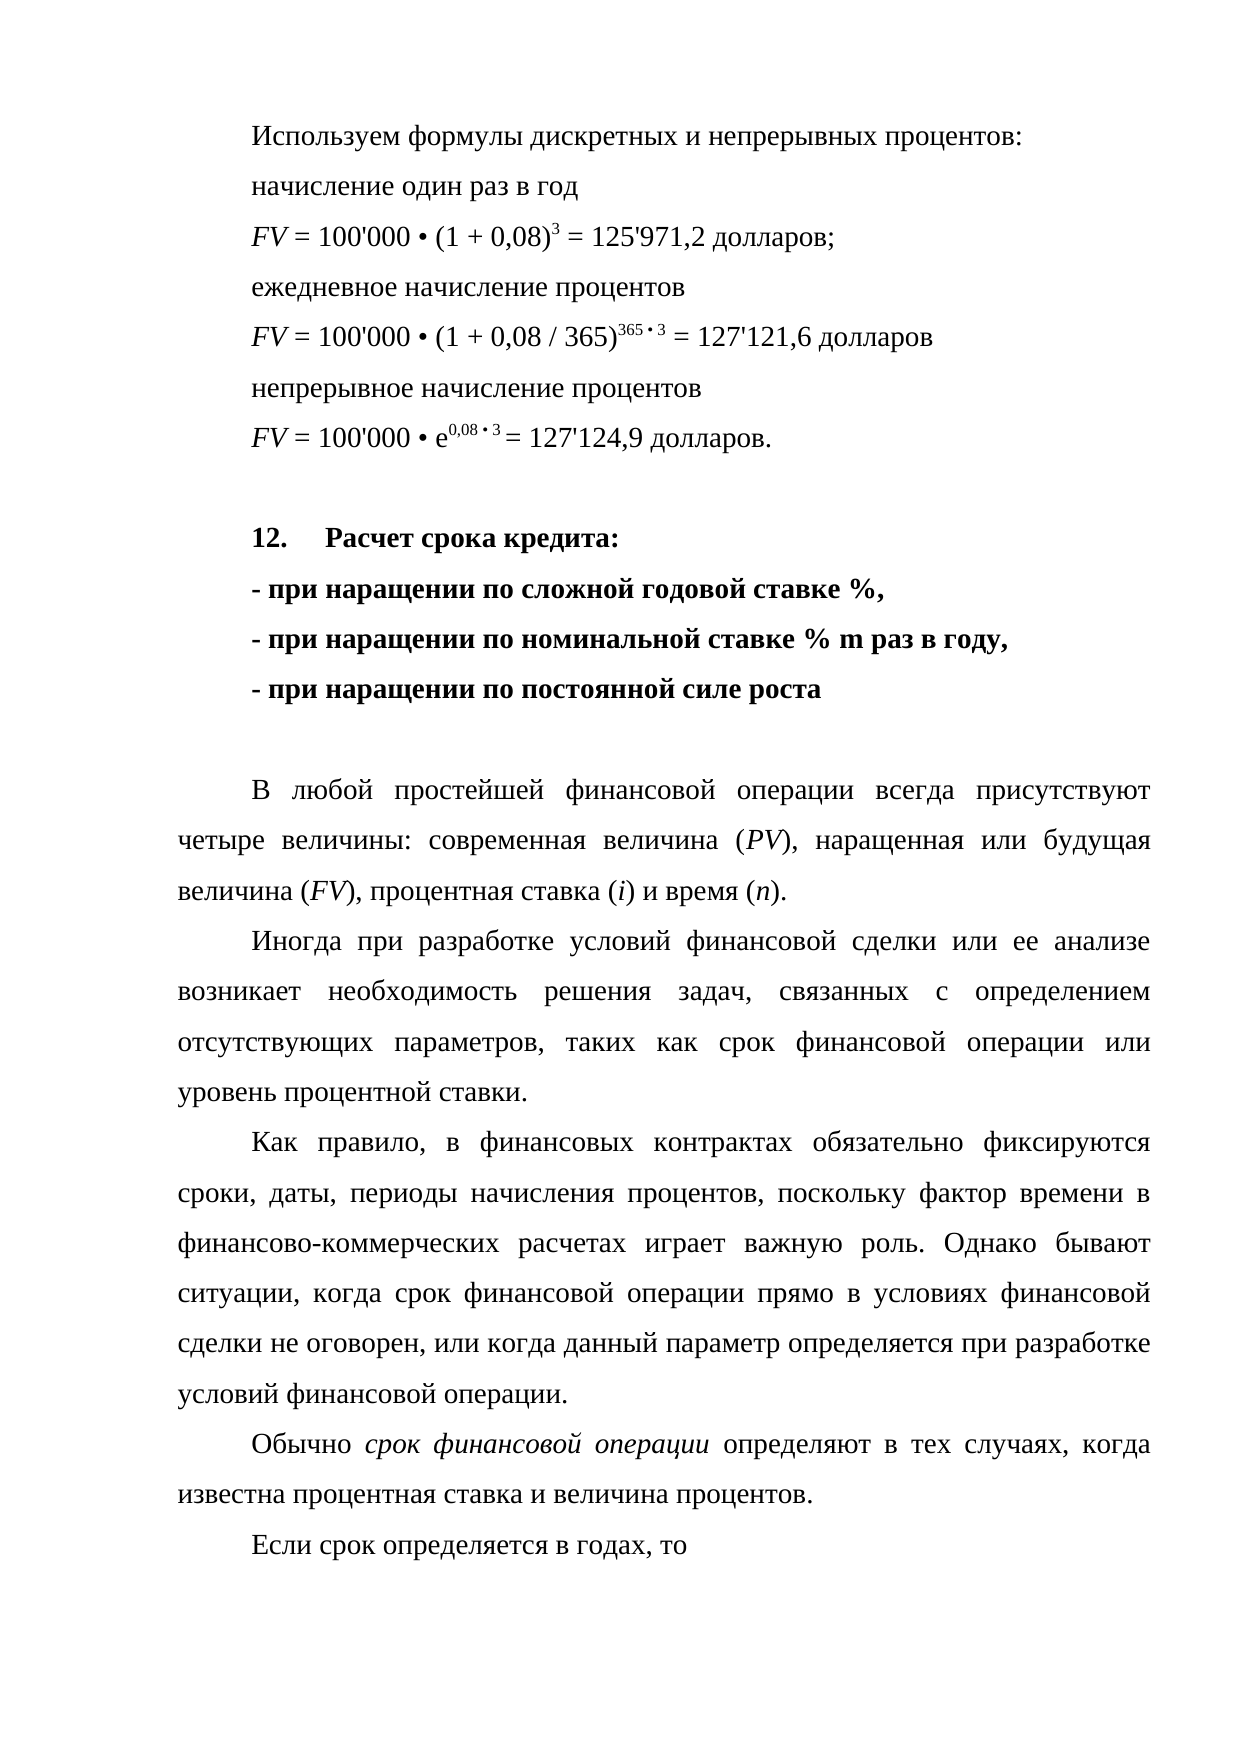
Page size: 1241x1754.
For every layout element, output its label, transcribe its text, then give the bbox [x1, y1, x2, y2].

text Если срок определяется в годах, то [177, 1527, 1152, 1560]
text - при наращении по номинальной ставке % m раз в году, [177, 621, 1152, 655]
text FV = 100'000 • (1 + 0,08)3 = 125'971,2 долларов; [177, 219, 1152, 252]
text Иногда при разработке условий финансовой сделки или ее анализе возникает необходимость решения задач, связанных с определением отсутствующих параметров, таких как срок финансовой операции или уровень процентной ставки. [177, 923, 1152, 1108]
list Расчет срока кредита: [177, 521, 1152, 554]
text В любой простейшей финансовой операции всегда присутствуют четыре величины: современная величина (PV), наращенная или будущая величина (FV), процентная ставка (i) и время (n). [177, 772, 1152, 906]
text FV = 100'000 • (1 + 0,08 / 365)365 • 3 = 127'121,6 долларов [177, 319, 1152, 353]
text ежедневное начисление процентов [177, 269, 1152, 303]
text Обычно срок финансовой операции определяют в тех случаях, когда известна процентная ставка и величина процентов. [177, 1426, 1152, 1510]
text - при наращении по постоянной силе роста [177, 672, 1152, 705]
text FV = 100'000 • e0,08 • 3 = 127'124,9 долларов. [177, 420, 1152, 453]
text начисление один раз в год [177, 168, 1152, 202]
text - при наращении по сложной годовой ставке %, [177, 571, 1152, 604]
text Используем формулы дискретных и непрерывных процентов: [177, 118, 1152, 152]
text Как правило, в финансовых контрактах обязательно фиксируются сроки, даты, периоды начисления процентов, поскольку фактор времени в финансово-коммерческих расчетах играет важную роль. Однако бывают ситуации, когда срок финансовой операции прямо в условиях финансовой сделки не оговорен, или когда данный параметр определяется при разработке условий финансовой операции. [177, 1124, 1152, 1409]
text непрерывное начисление процентов [177, 370, 1152, 403]
